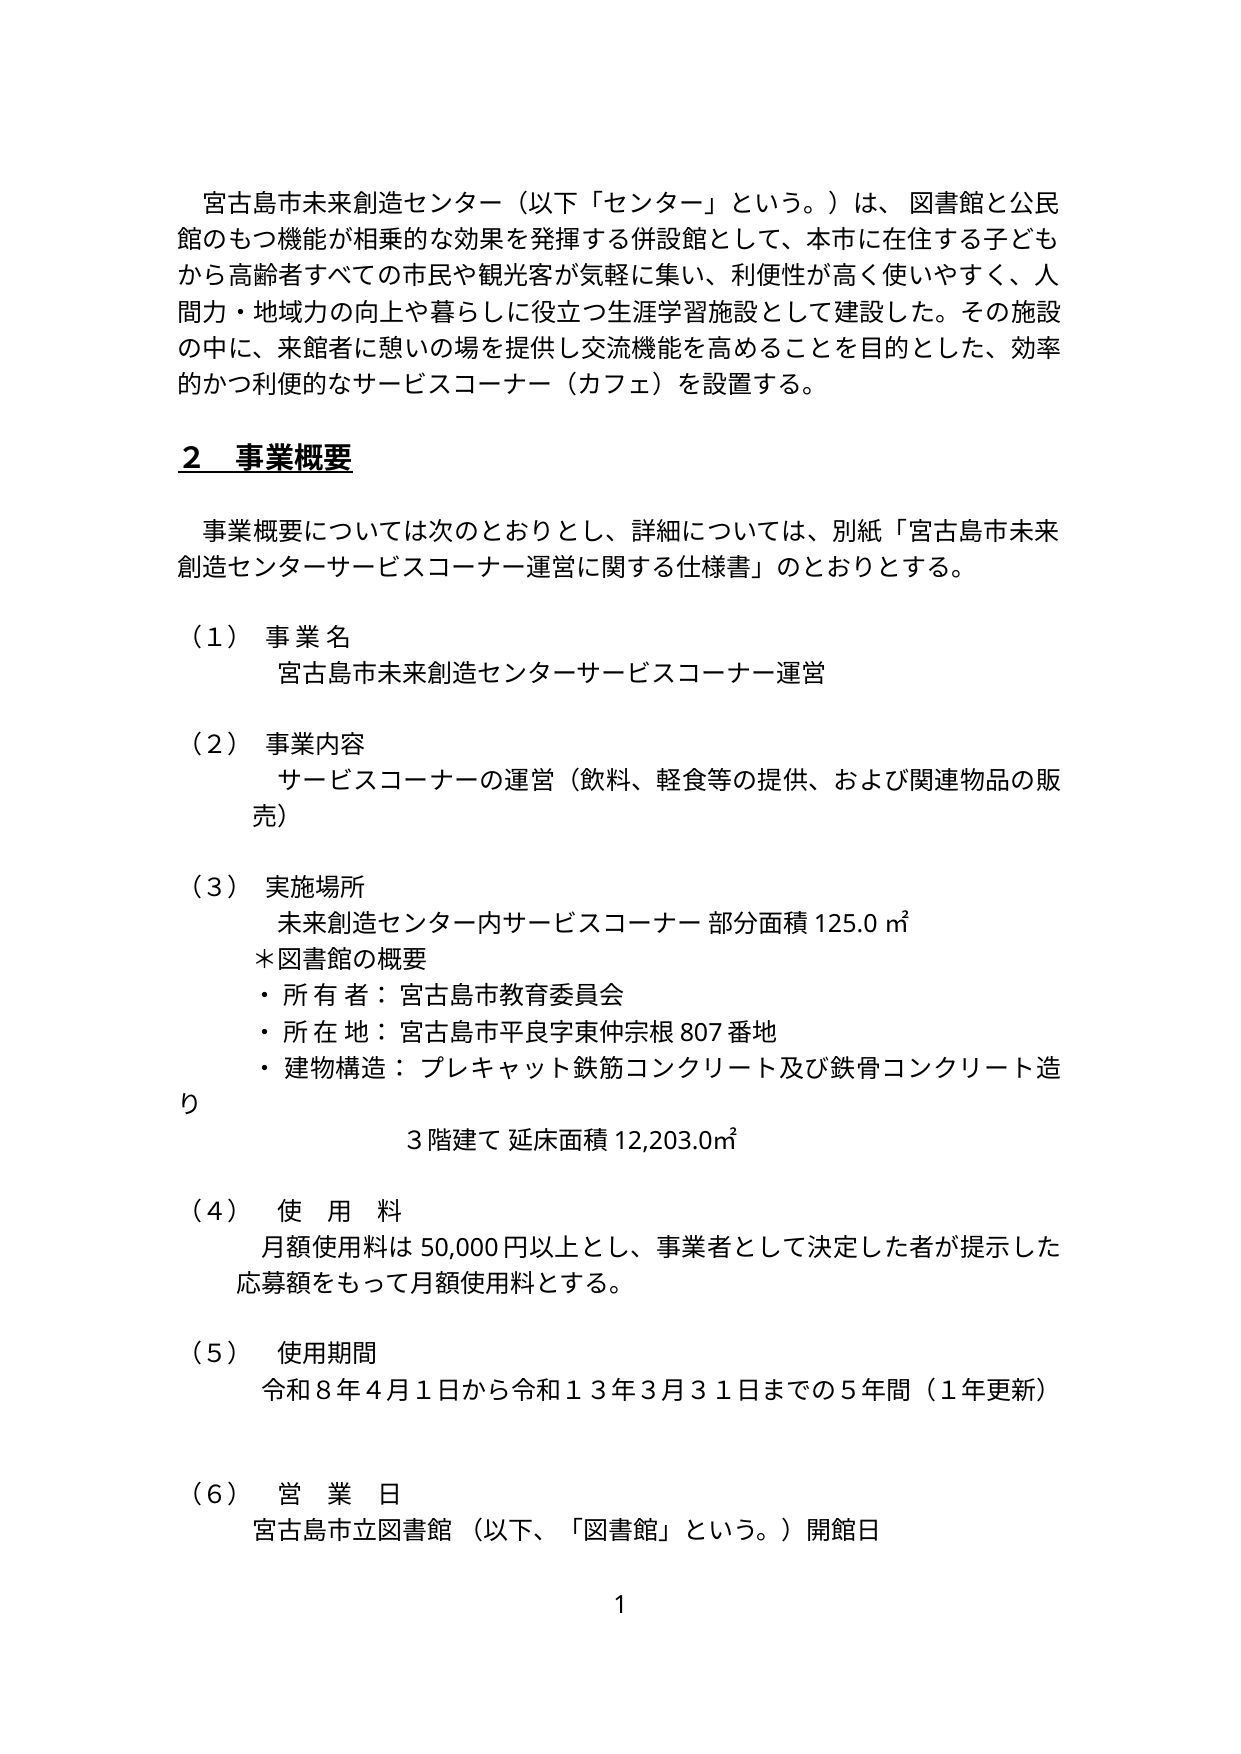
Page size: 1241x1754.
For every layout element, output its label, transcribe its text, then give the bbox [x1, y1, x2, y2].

list 実施場所 [177, 867, 1063, 903]
text ２ 事業概要 [177, 435, 1063, 477]
list 事業内容 [177, 724, 1063, 761]
text ・ 所 有 者： 宮古島市教育委員会 [177, 976, 1063, 1012]
text （６） 営 業 日 [177, 1474, 1063, 1511]
text ＊図書館の概要 [177, 939, 1063, 976]
text 令和８年４月１日から令和１３年３月３１日までの５年間（１年更新） [236, 1370, 1063, 1406]
text ・ 所 在 地： 宮古島市平良字東仲宗根807番地 [177, 1012, 1063, 1048]
text 宮古島市立図書館 （以下、「図書館」という。）開館日 [177, 1511, 1063, 1547]
text 月額使用料は 50,000円以上とし、事業者として決定した者が提示した応募額をもって月額使用料とする。 [236, 1227, 1063, 1300]
text （４） 使 用 料 [177, 1191, 1063, 1227]
list 事 業 名 [177, 618, 1063, 654]
list サービスコーナーの運営（飲料、軽食等の提供、および関連物品の販売） [252, 761, 1063, 833]
list 宮古島市未来創造センターサービスコーナー運営 [252, 654, 1063, 690]
text ３階建て 延床面積 12,203.0㎡ [177, 1121, 1063, 1157]
text （５） 使用期間 [177, 1334, 1063, 1370]
text 事業概要については次のとおりとし、詳細については、別紙「宮古島市未来創造センターサービスコーナー運営に関する仕様書」のとおりとする。 [177, 511, 1063, 584]
text 宮古島市未来創造センター（以下「センター」という。）は、 図書館と公民館のもつ機能が相乗的な効果を発揮する併設館として、本市に在住する子どもから高齢者すべての市民や観光客が気軽に集い、利便性が高く使いやすく、人間力・地域力の向上や暮らしに役立つ生涯学習施設として建設した。その施設の中に、来館者に憩いの場を提供し交流機能を高めることを目的とした、効率的かつ利便的なサービスコーナー（カフェ）を設置する。 [177, 183, 1063, 401]
text ・ 建物構造： プレキャット鉄筋コンクリート及び鉄骨コンクリート造り [177, 1048, 1063, 1121]
list 未来創造センター内サービスコーナー 部分面積 125.0 ㎡ [252, 903, 1063, 939]
